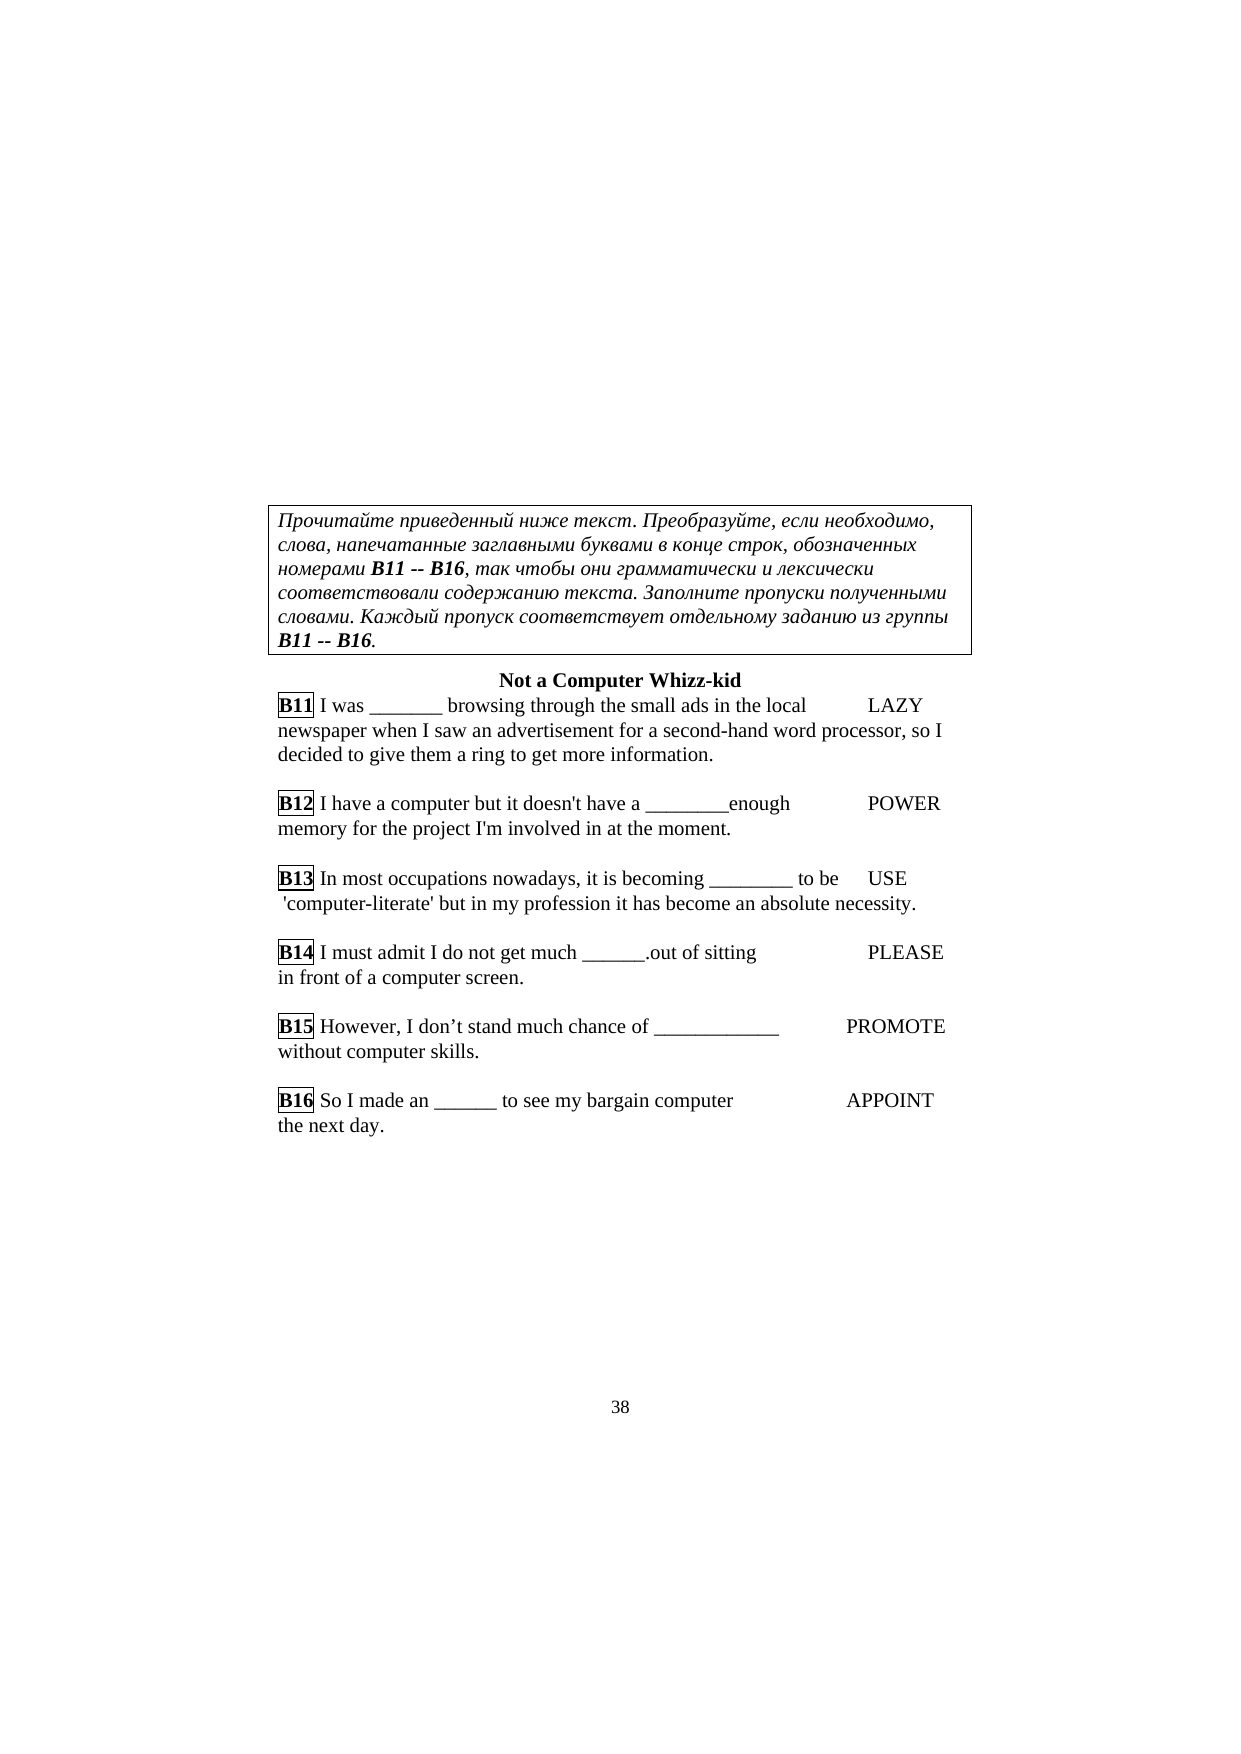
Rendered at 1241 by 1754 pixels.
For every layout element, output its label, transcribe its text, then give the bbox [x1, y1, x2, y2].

text the next day. [278, 1113, 963, 1137]
text B14 I must admit I do not get much ______.out of sitting PLEASE [314, 939, 963, 965]
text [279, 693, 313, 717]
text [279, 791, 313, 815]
text newspaper when I saw an advertisement for a second-hand word processor, so I decided to give them a ring to get more information. [278, 718, 963, 766]
text in front of a computer screen. [278, 965, 963, 989]
text B12 I have a computer but it doesn't have a ________enough POWER [314, 790, 963, 816]
text B16 So I made an ______ to see my bargain computer APPOINT [314, 1087, 963, 1113]
text Прочитайте приведенный ниже текст. Преобразуйте, если необходимо, слова, напечатанные заглавными буквами в конце строк, обозначенных номерами B11 -- B16, так чтобы они грамматически и лексически соответствовали содержанию текста. Заполните пропуски полученными словами. Каждый пропуск соответствует отдельному заданию из группы B11 -- B16. [269, 506, 971, 654]
text Not a Computer Whizz-kid [278, 668, 963, 692]
text without computer skills. [278, 1039, 963, 1063]
text B11 I was _______ browsing through the small ads in the local LAZY [314, 692, 963, 718]
text memory for the project I'm involved in at the moment. [278, 816, 963, 840]
text B13 In most occupations nowadays, it is becoming ________ to be USE [314, 864, 963, 891]
text B15 However, I don’t stand much chance of ____________ PROMOTE [314, 1013, 963, 1039]
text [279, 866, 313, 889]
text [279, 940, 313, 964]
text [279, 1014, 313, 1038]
text 'computer-literate' but in my profession it has become an absolute necessity. [278, 891, 963, 915]
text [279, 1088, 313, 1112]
